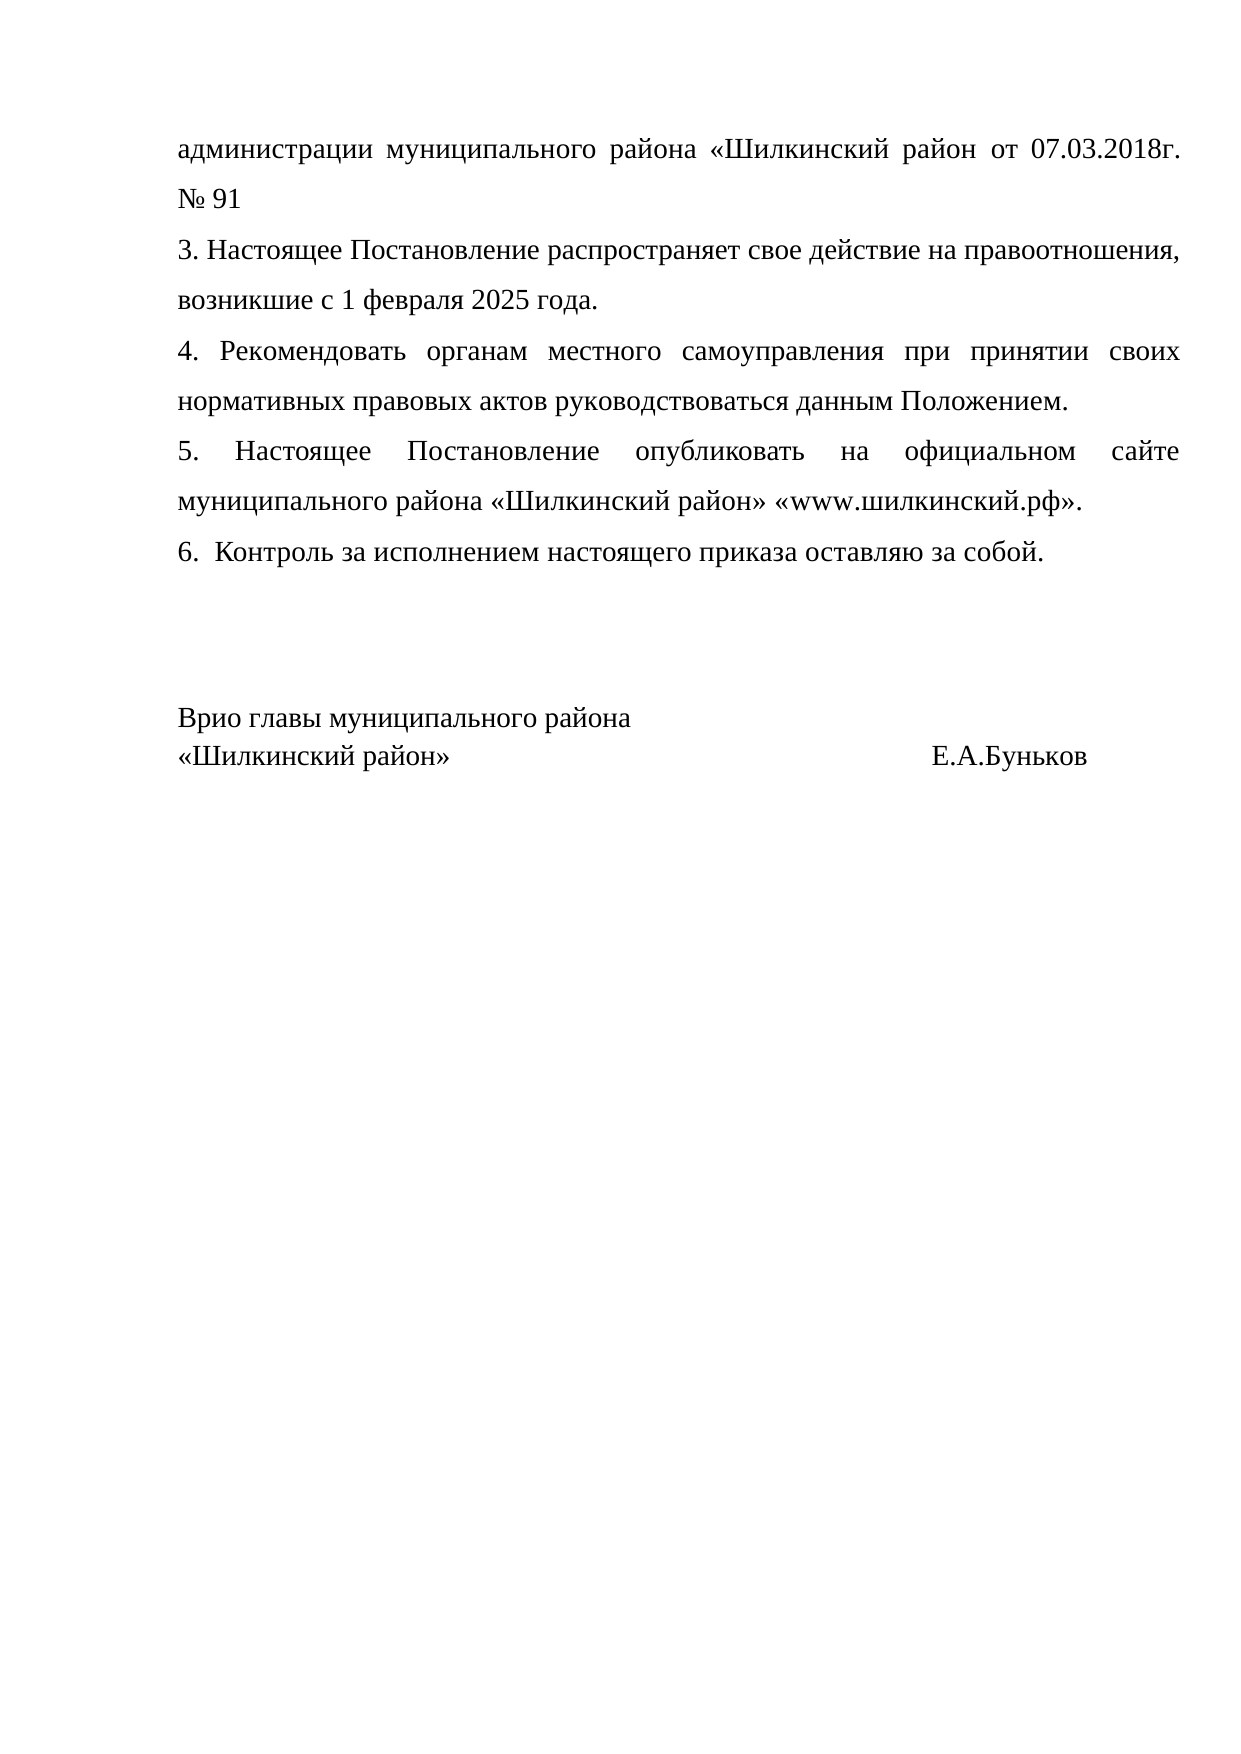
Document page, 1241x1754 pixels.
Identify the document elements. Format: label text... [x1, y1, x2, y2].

text 4. Рекомендовать органам местного самоуправления при принятии своих нормативных правовых актов руководствоваться данным Положением. [177, 333, 1181, 416]
text «Шилкинский район» Е.А.Буньков [177, 738, 1181, 772]
text Врио главы муниципального района [177, 700, 1181, 733]
text 6. Контроль за исполнением настоящего приказа оставляю за собой. [177, 534, 1181, 567]
text 5. Настоящее Постановление опубликовать на официальном сайте муниципального района «Шилкинский район» «www.шилкинский.рф». [177, 433, 1181, 517]
text 3. Настоящее Постановление распространяет свое действие на правоотношения, возникшие с 1 февраля 2025 года. [177, 232, 1181, 316]
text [177, 131, 1181, 215]
